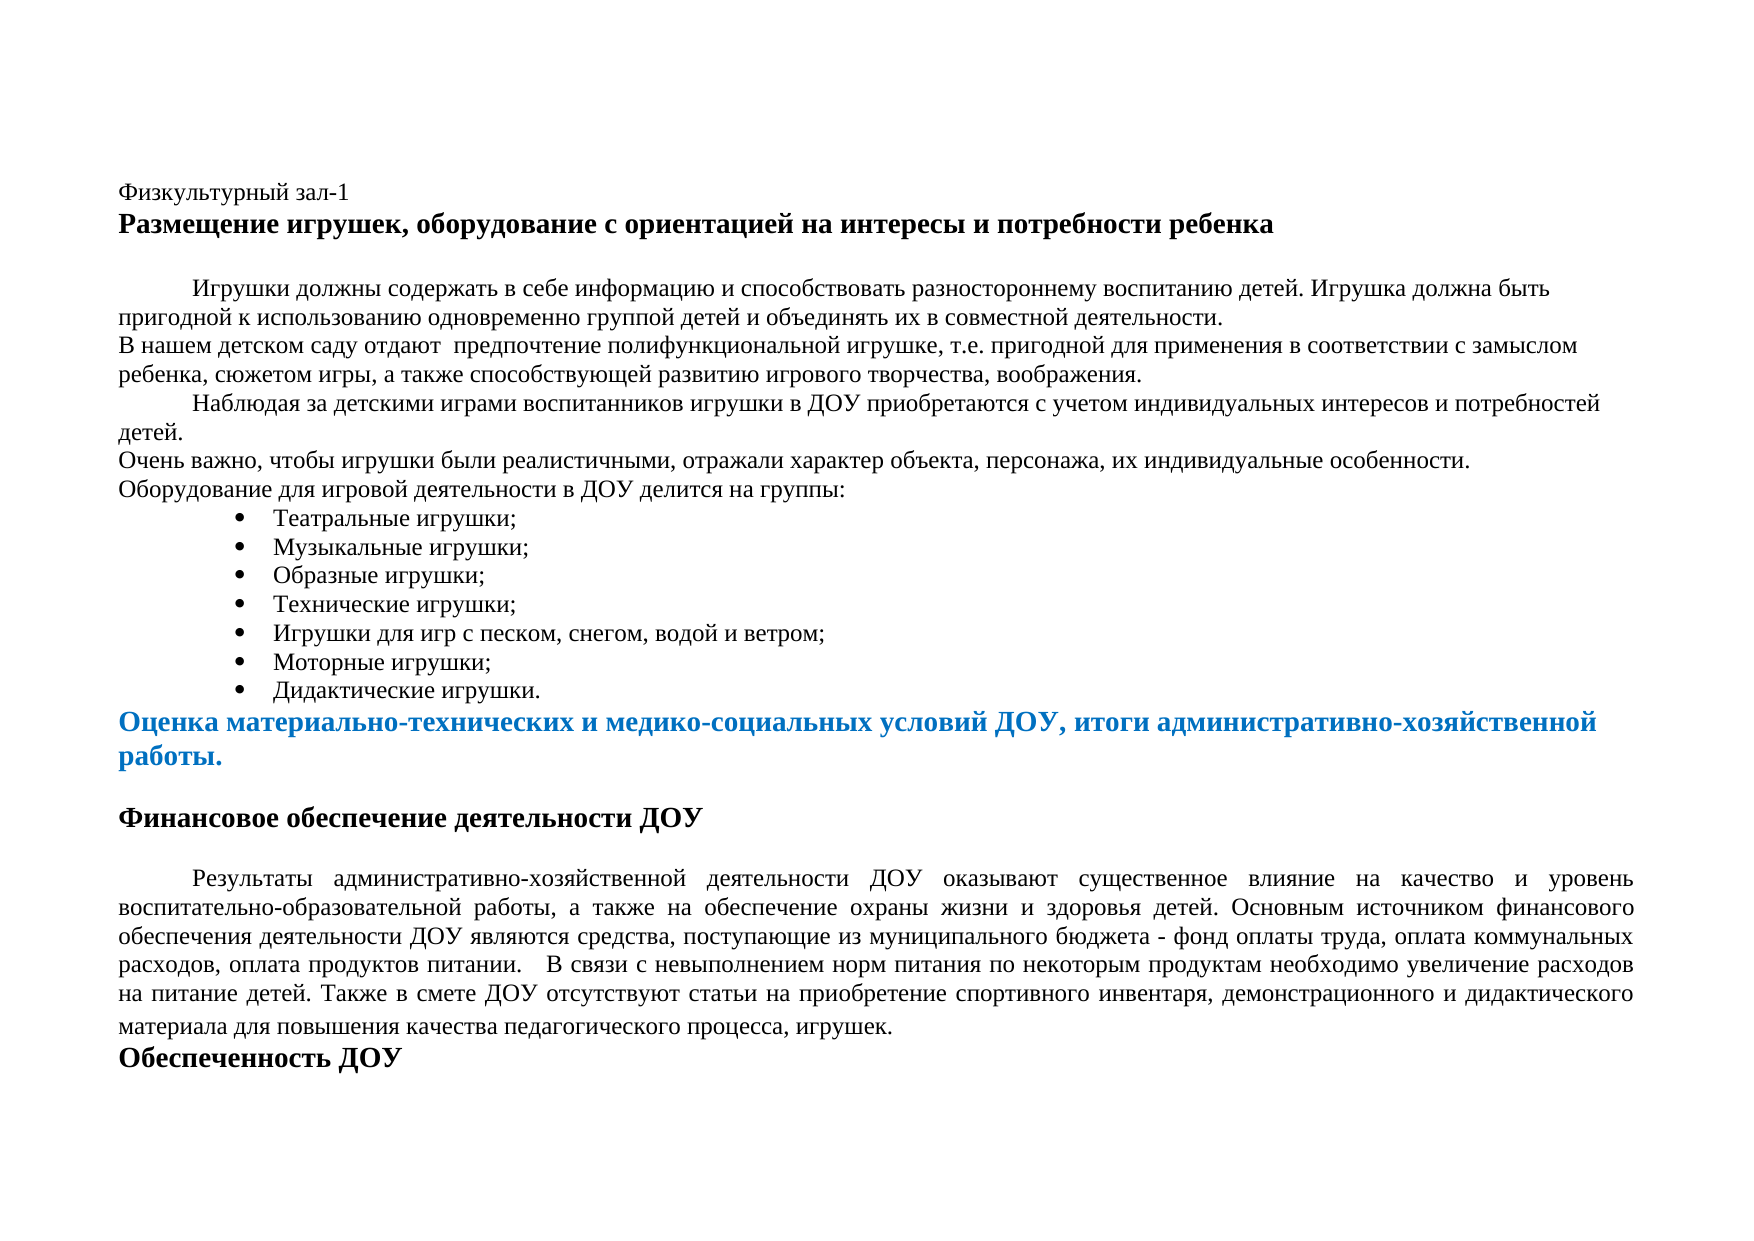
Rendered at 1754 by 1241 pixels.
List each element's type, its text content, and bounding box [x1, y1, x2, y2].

text Физкультурный зал-1 [118, 177, 1636, 206]
list Театральные игрушки; [235, 503, 1636, 532]
list Технические игрушки; [235, 589, 1636, 618]
list Моторные игрушки; [235, 647, 1636, 676]
text Оборудование для игровой деятельности в ДОУ делится на группы: [118, 474, 1636, 503]
text В нашем детском саду отдают предпочтение полифункциональной игрушке, т.е. пригодной для применения в соответствии с замыслом ребенка, сюжетом игры, а также способствующей развитию игрового творчества, воображения. [118, 331, 1636, 388]
text Результаты административно-хозяйственной деятельности ДОУ оказывают существенное влияние на качество и уровень воспитательно-образовательной работы, а также на обеспечение охраны жизни и здоровья детей. Основным источником финансового обеспечения деятельности ДОУ являются средства, поступающие из муниципального бюджета - фонд оплаты труда, оплата коммунальных расходов, оплата продуктов питании. В связи с невыполнением норм питания по некоторым продуктам необходимо увеличение расходов на питание детей. Также в смете ДОУ отсутствуют статьи на приобретение спортивного инвентаря, демонстрационного и дидактического материала для повышения качества педагогического процесса, игрушек. [118, 863, 1636, 1041]
list Игрушки для игр с песком, снегом, водой и ветром; [235, 618, 1636, 647]
text Оценка материально-технических и медико-социальных условий ДОУ, итоги административно-хозяйственной работы. [118, 704, 1636, 771]
text Очень важно, чтобы игрушки были реалистичными, отражали характер объекта, персонажа, их индивидуальные особенности. [118, 446, 1636, 474]
list Образные игрушки; [235, 561, 1636, 589]
list Дидактические игрушки. [235, 676, 1636, 704]
text Размещение игрушек, оборудование с ориентацией на интересы и потребности ребенка [118, 206, 1636, 239]
text Наблюдая за детскими играми воспитанников игрушки в ДОУ приобретаются с учетом индивидуальных интересов и потребностей детей. [118, 388, 1636, 446]
text Обеспеченность ДОУ [118, 1041, 1636, 1074]
text Финансовое обеспечение деятельности ДОУ [118, 801, 1636, 834]
text Игрушки должны содержать в себе информацию и способствовать разностороннему воспитанию детей. Игрушка должна быть пригодной к использованию одновременно группой детей и объединять их в совместной деятельности. [118, 273, 1636, 331]
list Музыкальные игрушки; [235, 532, 1636, 561]
